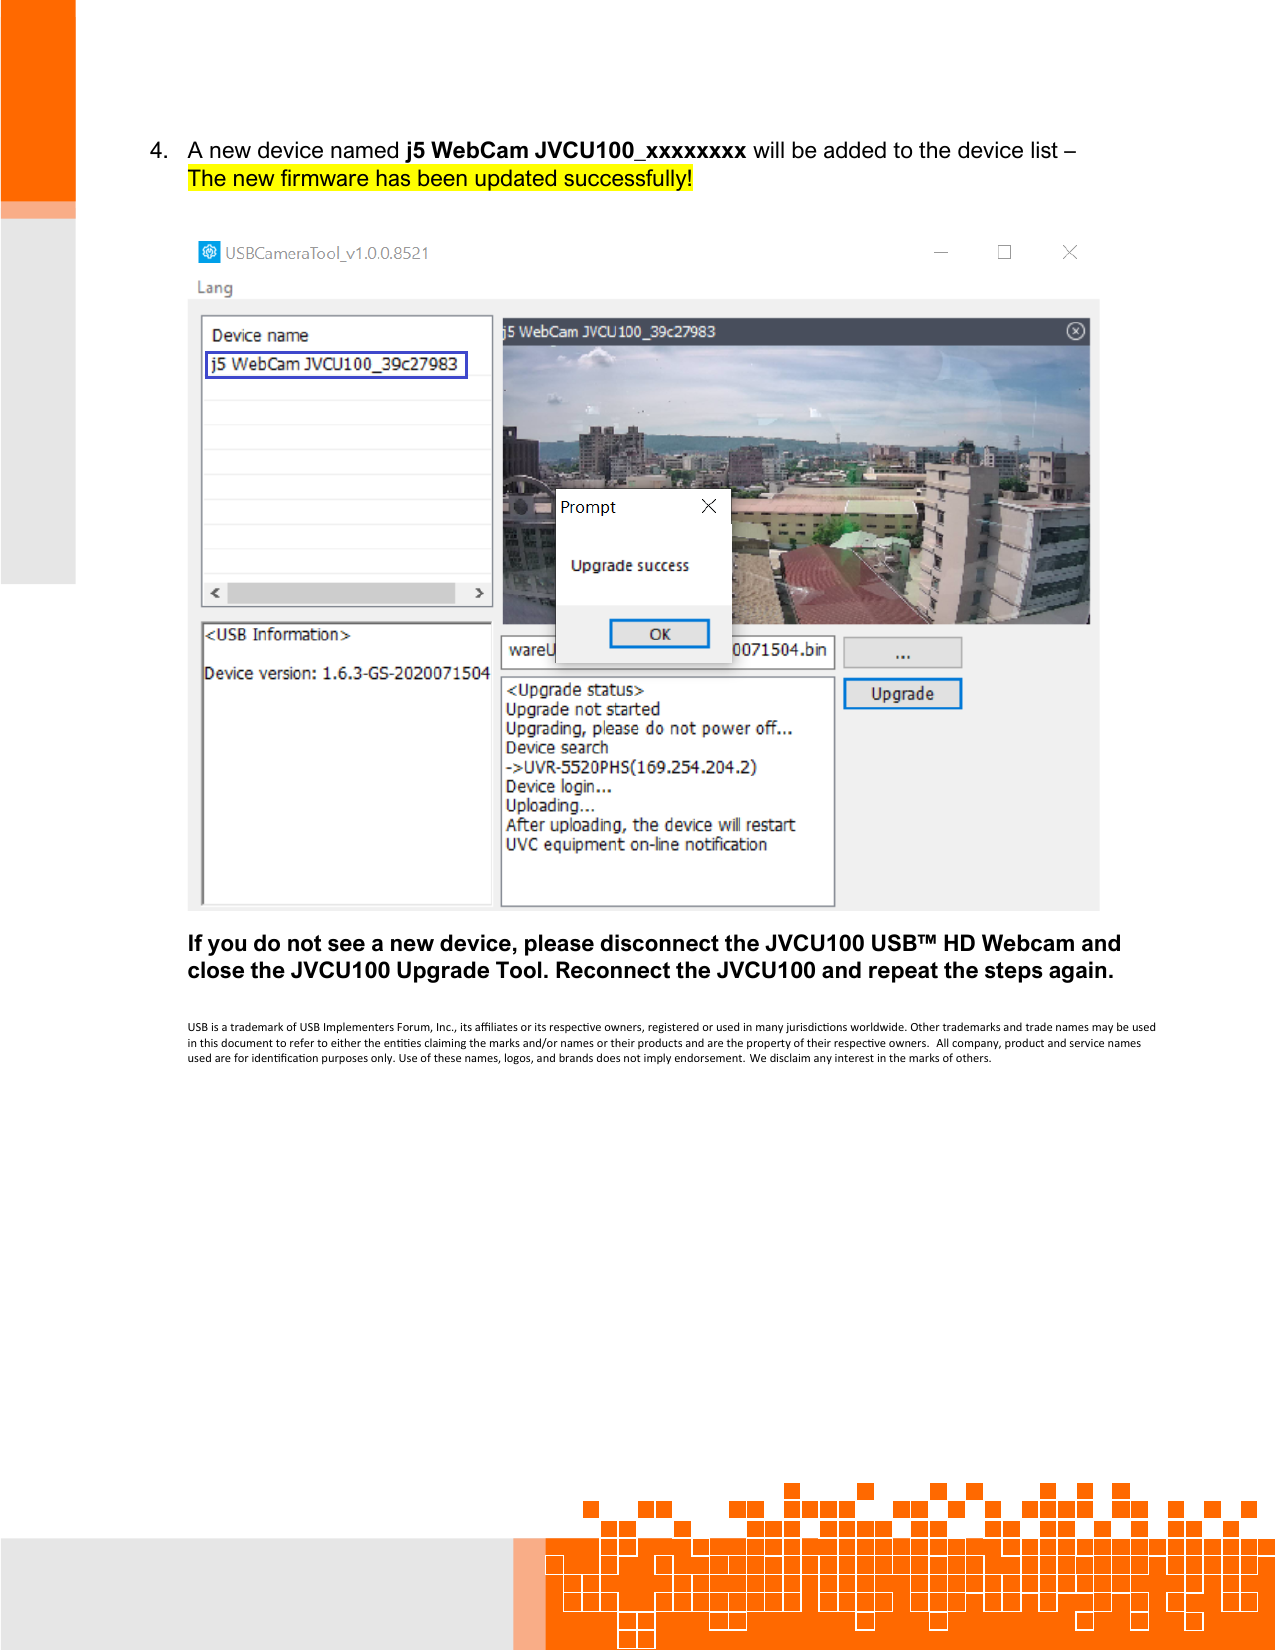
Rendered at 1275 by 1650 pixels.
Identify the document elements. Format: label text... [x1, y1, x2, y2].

picture [187, 232, 1100, 911]
list USB is a trademark of USB Implementers Forum, Inc., its affiliates or its respective owners, registered or used in many jurisdictions worldwide. Other trademarks and trade names may be used in this document to refer to either the entities claiming the marks and/or names or their products and are the property of their respective owners. All company, product and service names used are for identification purposes only. Use of these names, logos, and brands does not imply endorsement. We disclaim any interest in the marks of others. [187, 1020, 1162, 1066]
list A new device named j5 WebCam JVCU100_xxxxxxxx will be added to the device list – The new firmware has been updated successfully! [150, 136, 1162, 191]
list If you do not see a new device, please disconnect the JVCU100 USB™ HD Webcam and close the JVCU100 Upgrade Tool. Reconnect the JVCU100 and repeat the steps again. [187, 929, 1162, 1020]
